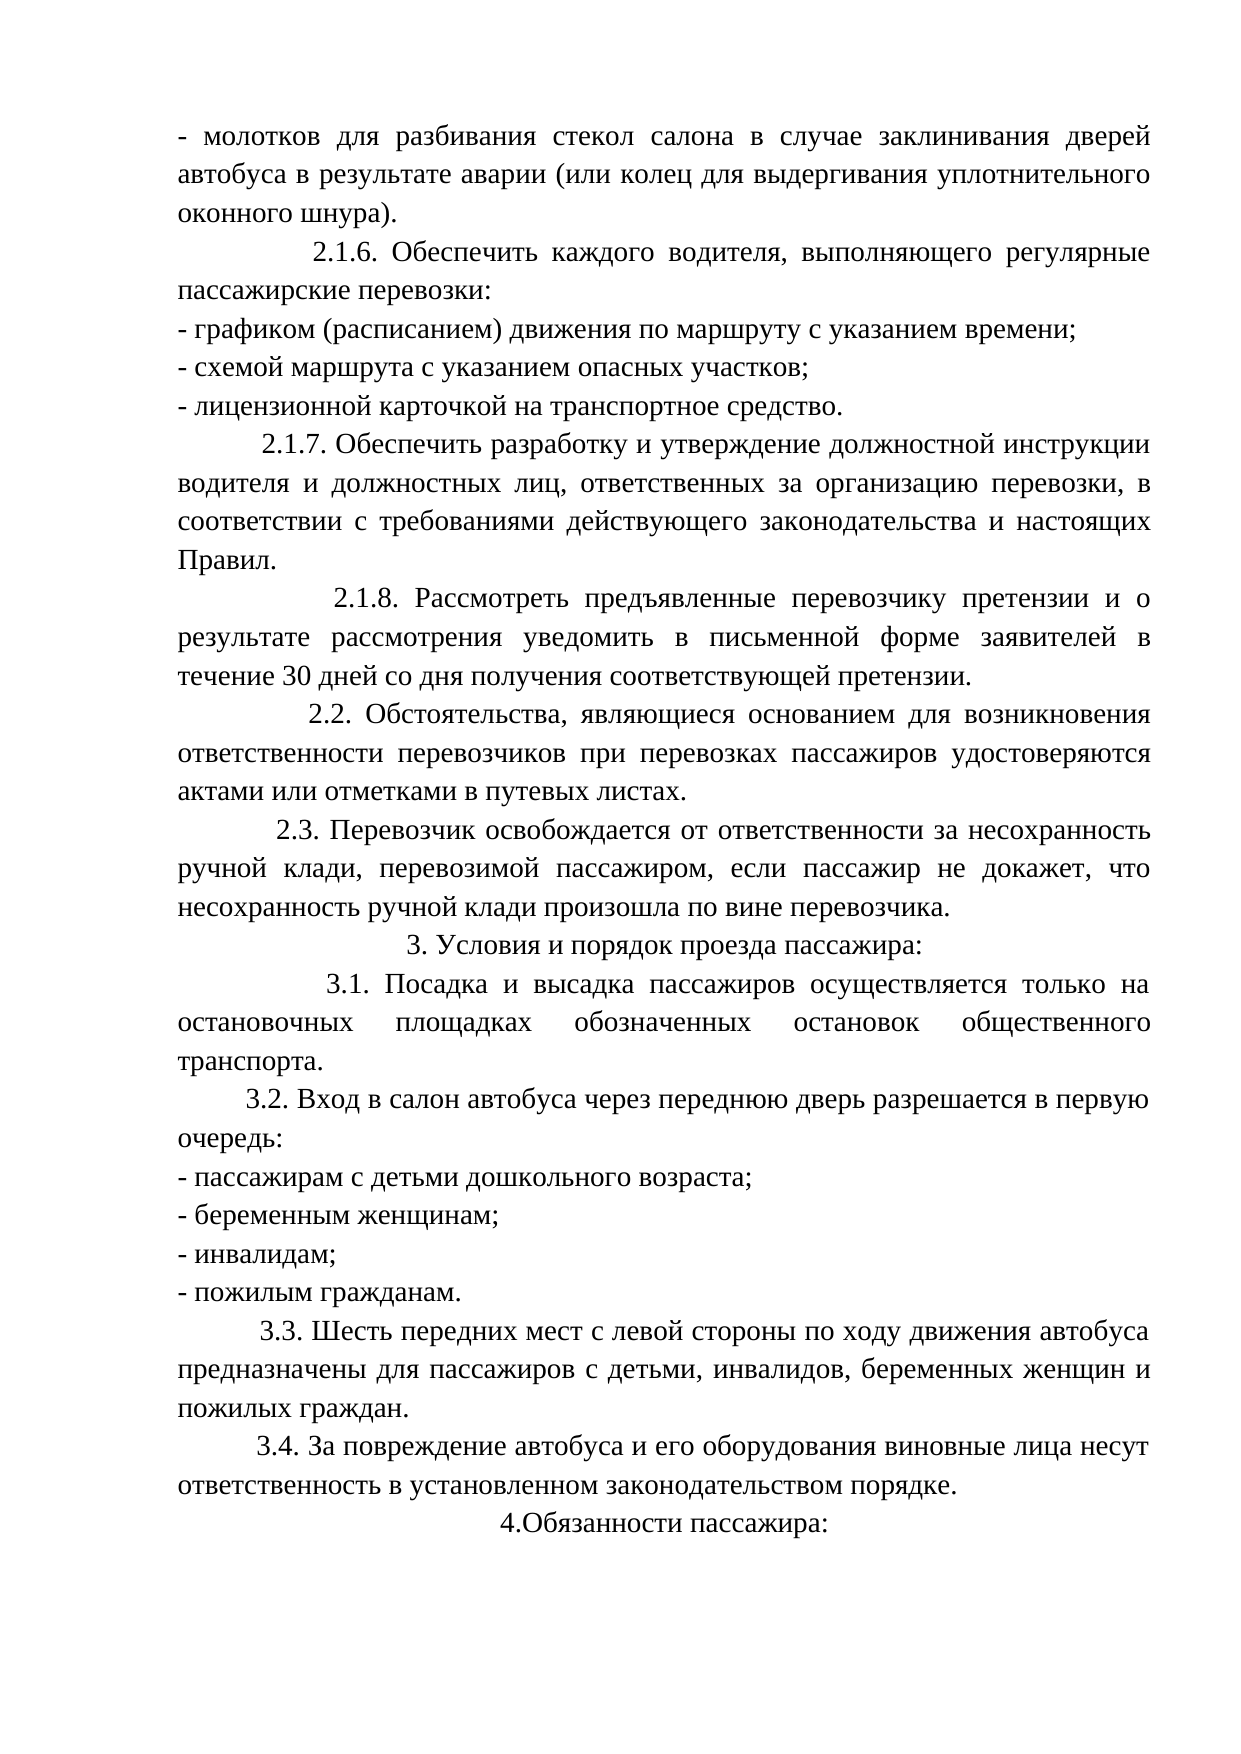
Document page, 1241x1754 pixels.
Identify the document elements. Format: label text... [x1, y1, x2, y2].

text 2.1.6. Обеспечить каждого водителя, выполняющего регулярные пассажирские перевозки: [177, 234, 1152, 306]
text - лицензионной карточкой на транспортное средство. [177, 388, 1152, 421]
text 2.1.8. Рассмотреть предъявленные перевозчику претензии и о результате рассмотрения уведомить в письменной форме заявителей в течение 30 дней со дня получения соответствующей претензии. [177, 581, 1152, 691]
text - беременным женщинам; [177, 1197, 1152, 1231]
text 3.4. За повреждение автобуса и его оборудования виновные лица несут ответственность в установленном законодательством порядке. [177, 1428, 1152, 1501]
text - графиком (расписанием) движения по маршруту с указанием времени; [177, 311, 1152, 344]
text - молотков для разбивания стекол салона в случае заклинивания дверей автобуса в результате аварии (или колец для выдергивания уплотнительного оконного шнура). [177, 118, 1152, 229]
text 3.3. Шесть передних мест с левой стороны по ходу движения автобуса предназначены для пассажиров с детьми, инвалидов, беременных женщин и пожилых граждан. [177, 1313, 1152, 1423]
text 2.3. Перевозчик освобождается от ответственности за несохранность ручной клади, перевозимой пассажиром, если пассажир не докажет, что несохранность ручной клади произошла по вине перевозчика. [177, 812, 1152, 922]
text 3.1. Посадка и высадка пассажиров осуществляется только на остановочных площадках обозначенных остановок общественного транспорта. [177, 966, 1152, 1077]
text - инвалидам; [177, 1236, 1152, 1269]
text 2.1.7. Обеспечить разработку и утверждение должностной инструкции водителя и должностных лиц, ответственных за организацию перевозки, в соответствии с требованиями действующего законодательства и настоящих Правил. [177, 426, 1152, 576]
text 2.2. Обстоятельства, являющиеся основанием для возникновения ответственности перевозчиков при перевозках пассажиров удостоверяются актами или отметками в путевых листах. [177, 696, 1152, 807]
text 4.Обязанности пассажира: [177, 1506, 1152, 1539]
text 3. Условия и порядок проезда пассажира: [177, 927, 1152, 961]
text - пожилым гражданам. [177, 1274, 1152, 1308]
text 3.2. Вход в салон автобуса через переднюю дверь разрешается в первую очередь: [177, 1082, 1152, 1154]
text - пассажирам с детьми дошкольного возраста; [177, 1159, 1152, 1192]
text - схемой маршрута с указанием опасных участков; [177, 349, 1152, 383]
